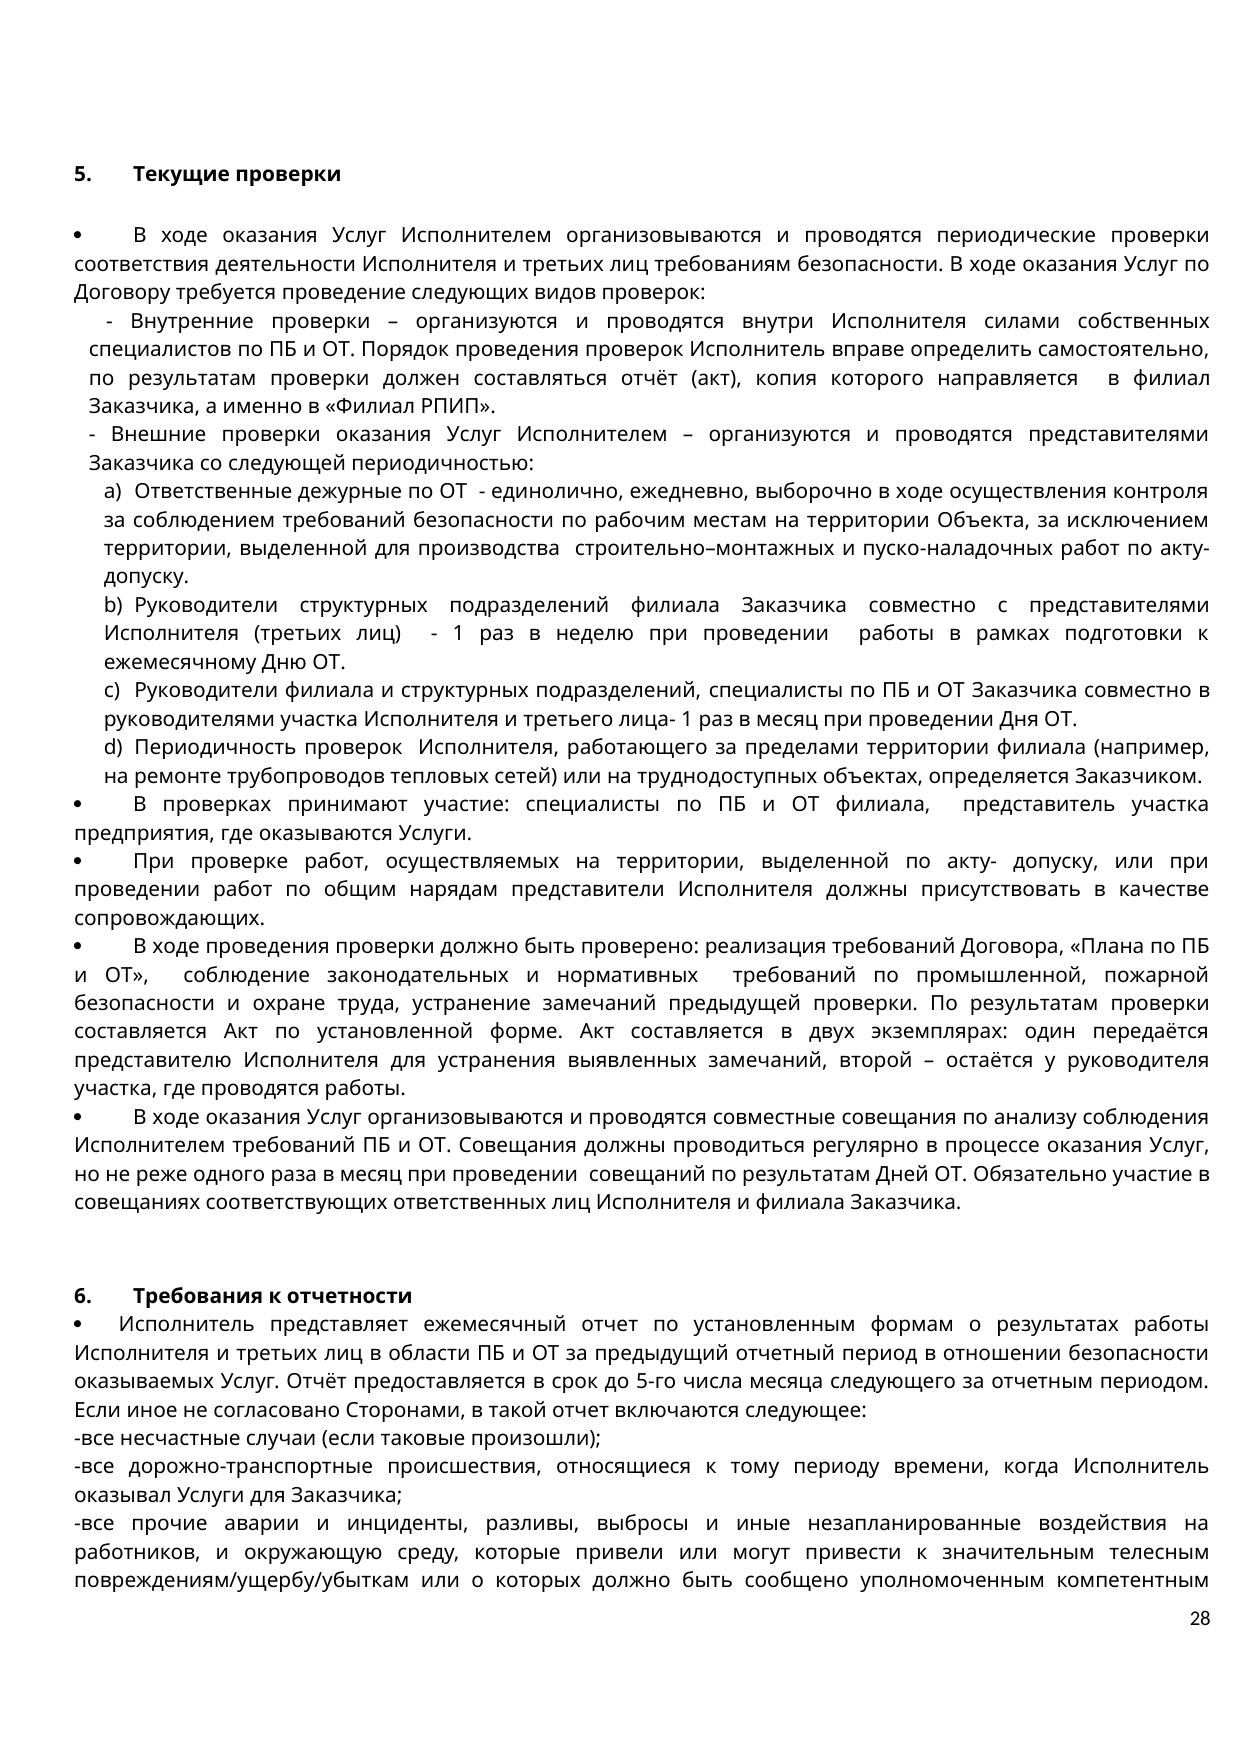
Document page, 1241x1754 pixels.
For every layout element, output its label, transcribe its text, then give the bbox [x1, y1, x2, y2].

text -все дорожно-транспортные происшествия, относящиеся к тому периоду времени, когда Исполнитель оказывал Услуги для Заказчика; [74, 1452, 1211, 1508]
list При проверке работ, осуществляемых на территории, выделенной по акту- допуску, или при проведении работ по общим нарядам представители Исполнителя должны присутствовать в качестве сопровождающих. [74, 846, 1211, 931]
list Периодичность проверок Исполнителя, работающего за пределами территории филиала (например, на ремонте трубопроводов тепловых сетей) или на труднодоступных объектах, определяется Заказчиком. [103, 732, 1211, 789]
list В ходе оказания Услуг организовываются и проводятся совместные совещания по анализу соблюдения Исполнителем требований ПБ и ОТ. Совещания должны проводиться регулярно в процессе оказания Услуг, но не реже одного раза в месяц при проведении совещаний по результатам Дней ОТ. Обязательно участие в совещаниях соответствующих ответственных лиц Исполнителя и филиала Заказчика. [74, 1102, 1211, 1216]
list Исполнитель представляет ежемесячный отчет по установленным формам о результатах работы Исполнителя и третьих лиц в области ПБ и ОТ за предыдущий отчетный период в отношении безопасности оказываемых Услуг. Отчёт предоставляется в срок до 5-го числа месяца следующего за отчетным периодом. Если иное не согласовано Сторонами, в такой отчет включаются следующее: [74, 1309, 1211, 1423]
text -все несчастные случаи (если таковые произошли); [74, 1423, 1211, 1452]
list В ходе проведения проверки должно быть проверено: реализация требований Договора, «Плана по ПБ и ОТ», соблюдение законодательных и нормативных требований по промышленной, пожарной безопасности и охране труда, устранение замечаний предыдущей проверки. По результатам проверки составляется Акт по установленной форме. Акт составляется в двух экземплярах: один передаётся представителю Исполнителя для устранения выявленных замечаний, второй – остаётся у руководителя участка, где проводятся работы. [74, 931, 1211, 1102]
list Руководители филиала и структурных подразделений, специалисты по ПБ и ОТ Заказчика совместно в руководителями участка Исполнителя и третьего лица- 1 раз в месяц при проведении Дня ОТ. [103, 675, 1211, 732]
list Требования к отчетности [74, 1281, 1211, 1309]
list Текущие проверки [74, 159, 1211, 188]
text - Внутренние проверки – организуются и проводятся внутри Исполнителя силами собственных специалистов по ПБ и ОТ. Порядок проведения проверок Исполнитель вправе определить самостоятельно, по результатам проверки должен составляться отчёт (акт), копия которого направляется в филиал Заказчика, а именно в «Филиал РПИП». [89, 306, 1211, 419]
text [74, 1508, 1211, 1594]
list В ходе оказания Услуг Исполнителем организовываются и проводятся периодические проверки соответствия деятельности Исполнителя и третьих лиц требованиям безопасности. В ходе оказания Услуг по Договору требуется проведение следующих видов проверок: [74, 220, 1211, 306]
text - Внешние проверки оказания Услуг Исполнителем – организуются и проводятся представителями Заказчика со следующей периодичностью: [89, 419, 1211, 476]
list Руководители структурных подразделений филиала Заказчика совместно с представителями Исполнителя (третьих лиц) - 1 раз в неделю при проведении работы в рамках подготовки к ежемесячному Дню ОТ. [103, 590, 1211, 675]
list Ответственные дежурные по ОТ - единолично, ежедневно, выборочно в ходе осуществления контроля за соблюдением требований безопасности по рабочим местам на территории Объекта, за исключением территории, выделенной для производства строительно–монтажных и пуско-наладочных работ по акту-допуску. [103, 476, 1211, 590]
list В проверках принимают участие: специалисты по ПБ и ОТ филиала, представитель участка предприятия, где оказываются Услуги. [74, 789, 1211, 846]
